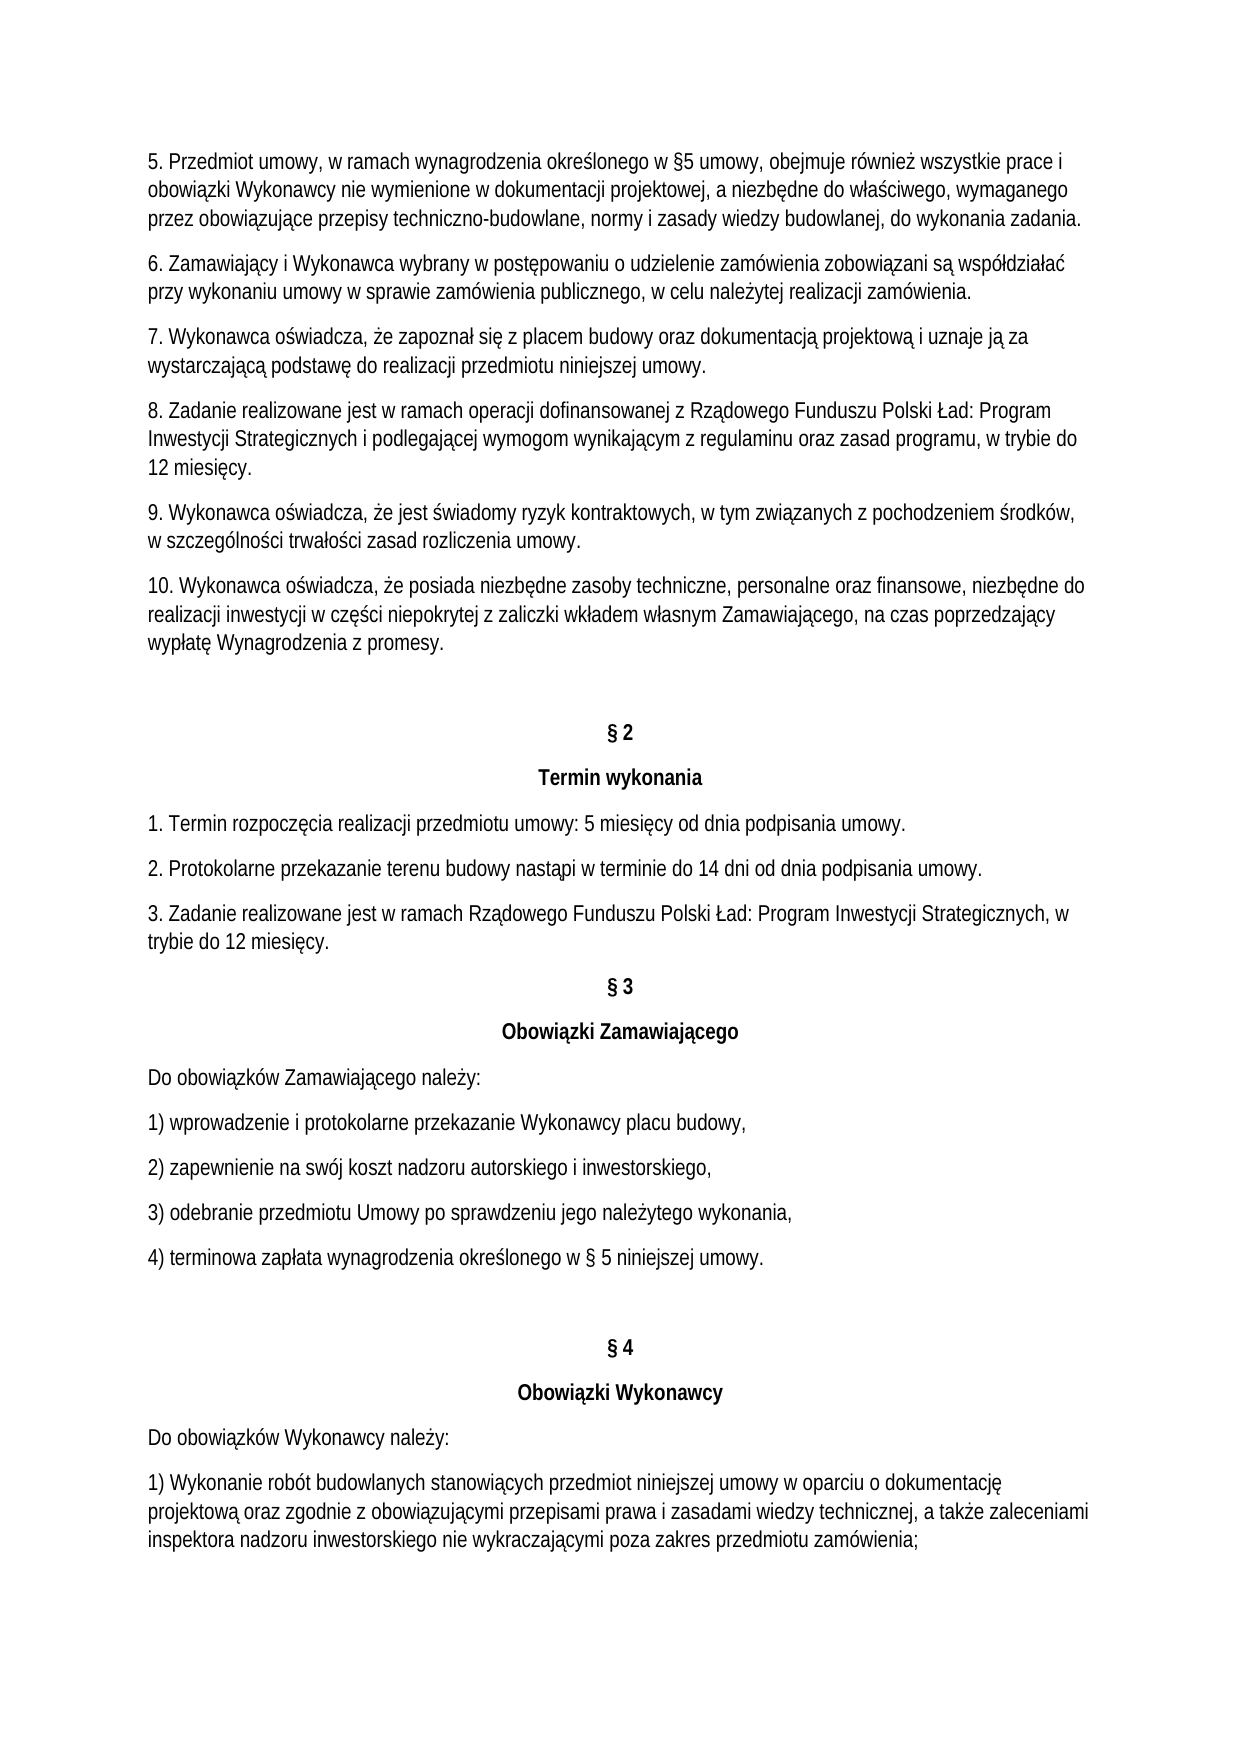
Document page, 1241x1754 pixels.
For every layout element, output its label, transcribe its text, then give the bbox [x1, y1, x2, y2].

text Obowiązki Zamawiającego [148, 1018, 1093, 1045]
text Do obowiązków Zamawiającego należy: [148, 1063, 1093, 1090]
text 10. Wykonawca oświadcza, że posiada niezbędne zasoby techniczne, personalne oraz finansowe, niezbędne do realizacji inwestycji w części niepokrytej z zaliczki wkładem własnym Zamawiającego, na czas poprzedzający wypłatę Wynagrodzenia z promesy. [148, 572, 1093, 655]
text 5. Przedmiot umowy, w ramach wynagrodzenia określonego w §5 umowy, obejmuje również wszystkie prace i obowiązki Wykonawcy nie wymienione w dokumentacji projektowej, a niezbędne do właściwego, wymaganego przez obowiązujące przepisy techniczno-budowlane, normy i zasady wiedzy budowlanej, do wykonania zadania. [148, 148, 1093, 231]
text § 4 [148, 1334, 1093, 1360]
text 3) odebranie przedmiotu Umowy po sprawdzeniu jego należytego wykonania, [148, 1199, 1093, 1225]
text 2) zapewnienie na swój koszt nadzoru autorskiego i inwestorskiego, [148, 1154, 1093, 1180]
text 7. Wykonawca oświadcza, że zapoznał się z placem budowy oraz dokumentacją projektową i uznaje ją za wystarczającą podstawę do realizacji przedmiotu niniejszej umowy. [148, 323, 1093, 378]
text 2. Protokolarne przekazanie terenu budowy nastąpi w terminie do 14 dni od dnia podpisania umowy. [148, 854, 1093, 881]
text Obowiązki Wykonawcy [148, 1379, 1093, 1406]
text 1) Wykonanie robót budowlanych stanowiących przedmiot niniejszej umowy w oparciu o dokumentację projektową oraz zgodnie z obowiązującymi przepisami prawa i zasadami wiedzy technicznej, a także zaleceniami inspektora nadzoru inwestorskiego nie wykraczającymi poza zakres przedmiotu zamówienia; [148, 1469, 1093, 1553]
text Do obowiązków Wykonawcy należy: [148, 1424, 1093, 1451]
text 6. Zamawiający i Wykonawca wybrany w postępowaniu o udzielenie zamówienia zobowiązani są współdziałać przy wykonaniu umowy w sprawie zamówienia publicznego, w celu należytej realizacji zamówienia. [148, 249, 1093, 304]
text Termin wykonania [148, 764, 1093, 791]
text 1) wprowadzenie i protokolarne przekazanie Wykonawcy placu budowy, [148, 1108, 1093, 1135]
text § 2 [148, 719, 1093, 746]
text 9. Wykonawca oświadcza, że jest świadomy ryzyk kontraktowych, w tym związanych z pochodzeniem środków, w szczególności trwałości zasad rozliczenia umowy. [148, 499, 1093, 553]
text § 3 [148, 973, 1093, 999]
text 3. Zadanie realizowane jest w ramach Rządowego Funduszu Polski Ład: Program Inwestycji Strategicznych, w trybie do 12 miesięcy. [148, 900, 1093, 954]
text 8. Zadanie realizowane jest w ramach operacji dofinansowanej z Rządowego Funduszu Polski Ład: Program Inwestycji Strategicznych i podlegającej wymogom wynikającym z regulaminu oraz zasad programu, w trybie do 12 miesięcy. [148, 397, 1093, 480]
text 4) terminowa zapłata wynagrodzenia określonego w § 5 niniejszej umowy. [148, 1244, 1093, 1270]
text 1. Termin rozpoczęcia realizacji przedmiotu umowy: 5 miesięcy od dnia podpisania umowy. [148, 809, 1093, 836]
